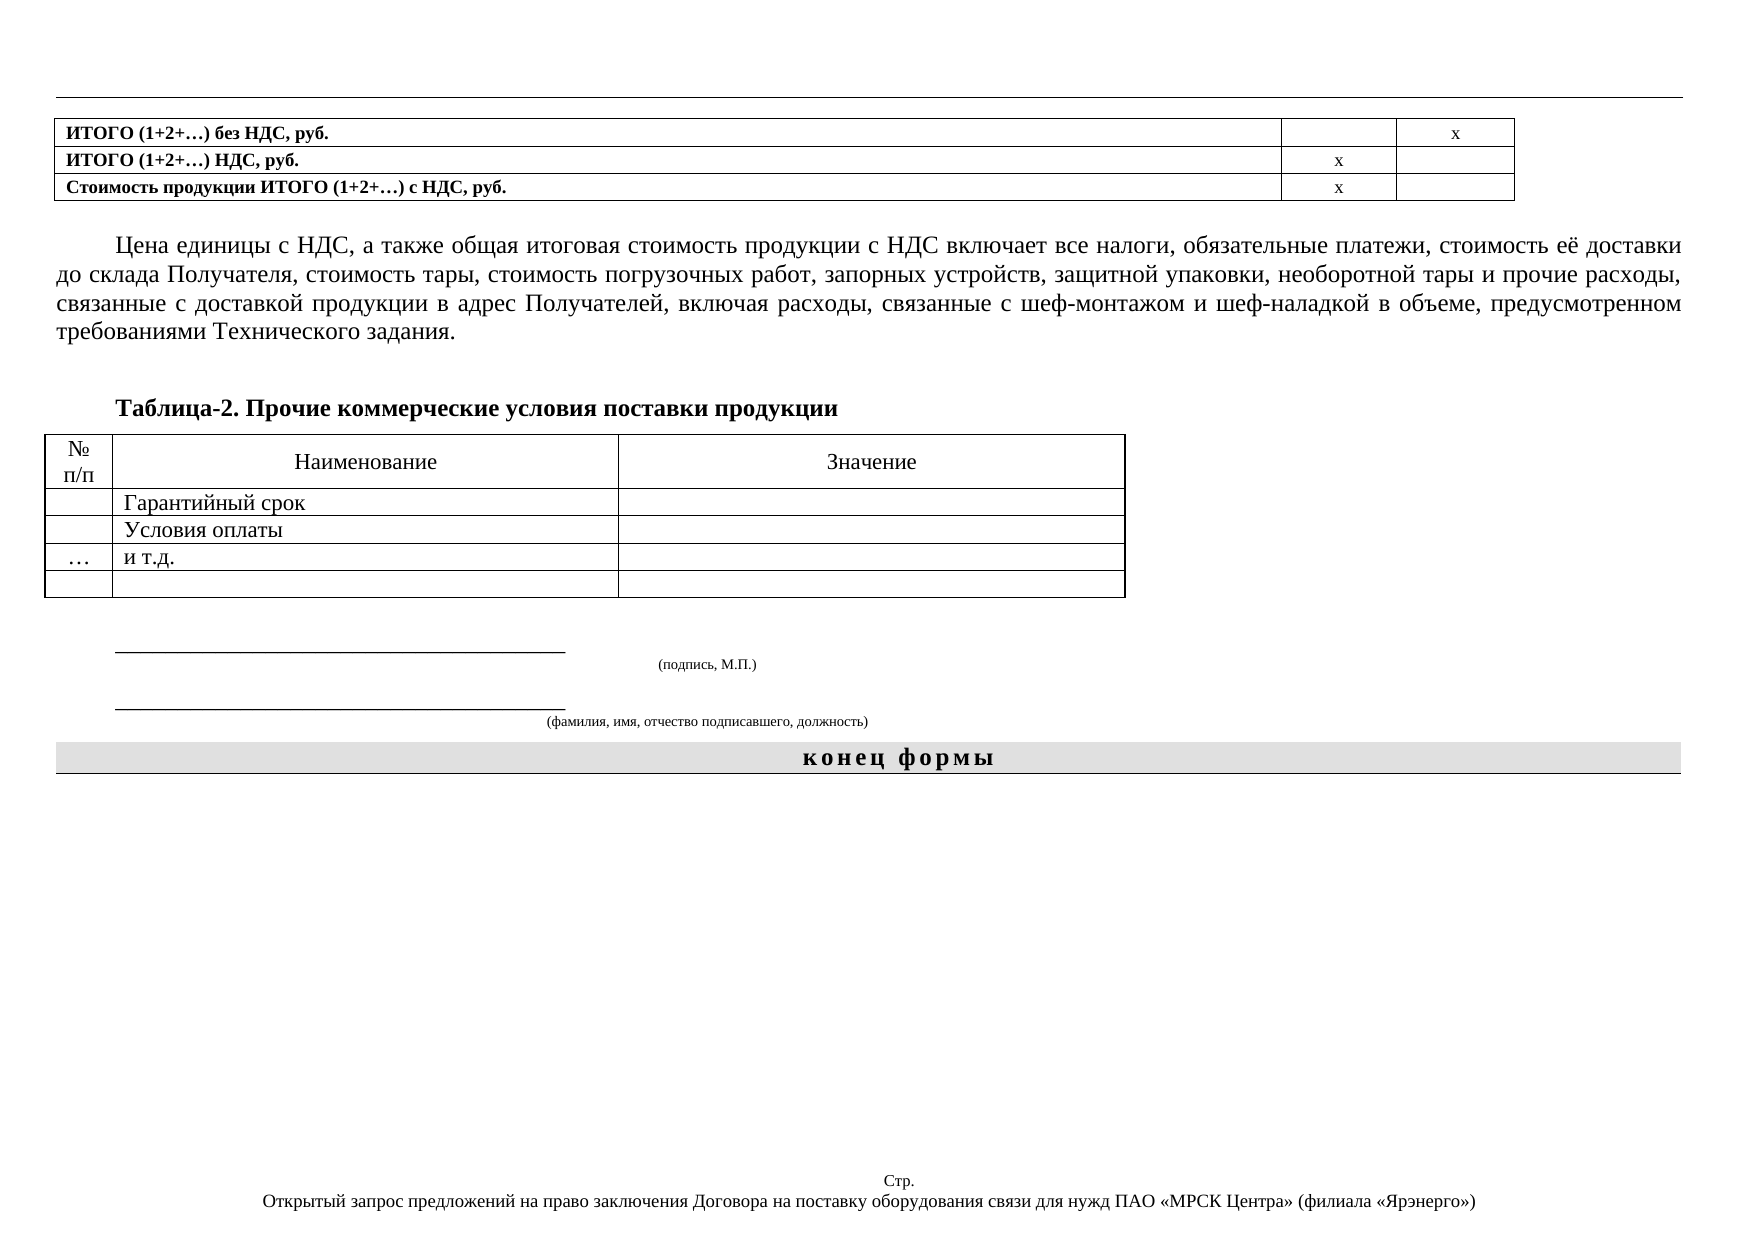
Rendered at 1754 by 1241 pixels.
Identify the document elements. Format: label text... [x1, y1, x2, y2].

table_header Значение [619, 435, 1124, 488]
table_cell [1282, 119, 1396, 146]
table_cell и т.д. [113, 544, 618, 570]
text (подпись, М.П.) [56, 656, 1299, 684]
table_cell … [46, 544, 112, 570]
table_header Наименование [113, 435, 618, 488]
table_cell [113, 571, 618, 597]
text ____________________________________ [56, 684, 1683, 713]
table_cell [46, 571, 112, 597]
table_cell [1397, 147, 1514, 173]
table_cell х [1282, 147, 1396, 173]
table_cell ИТОГО (1+2+…) НДС, руб. [55, 147, 1281, 173]
table_cell [1397, 174, 1514, 200]
table_cell [619, 544, 1124, 570]
table_cell х [1397, 119, 1514, 146]
table_header № п/п [46, 435, 112, 488]
table_cell [46, 516, 112, 542]
table_cell [619, 516, 1124, 542]
table_cell Гарантийный срок [113, 489, 618, 515]
table_cell х [1282, 174, 1396, 200]
table_cell [619, 489, 1124, 515]
table_cell ИТОГО (1+2+…) без НДС, руб. [55, 119, 1281, 146]
text Цена единицы с НДС, а также общая итоговая стоимость продукции с НДС включает все налоги, обязательные платежи, стоимость её доставки до склада Получателя, стоимость тары, стоимость погрузочных работ, запорных устройств, защитной упаковки, необоротной тары и прочие расходы, связанные с доставкой продукции в адрес Получателей, включая расходы, связанные с шеф-монтажом и шеф-наладкой в объеме, предусмотренном требованиями Технического задания. [56, 230, 1683, 345]
text ____________________________________ [56, 627, 1683, 656]
table_cell [46, 489, 112, 515]
text Таблица-2. Прочие коммерческие условия поставки продукции [56, 393, 1683, 421]
text (фамилия, имя, отчество подписавшего, должность) [56, 713, 1299, 742]
table_cell Условия оплаты [113, 516, 618, 542]
table_cell Стоимость продукции ИТОГО (1+2+…) с НДС, руб. [55, 174, 1281, 200]
table_cell [619, 571, 1124, 597]
text конец формы [56, 742, 1681, 773]
